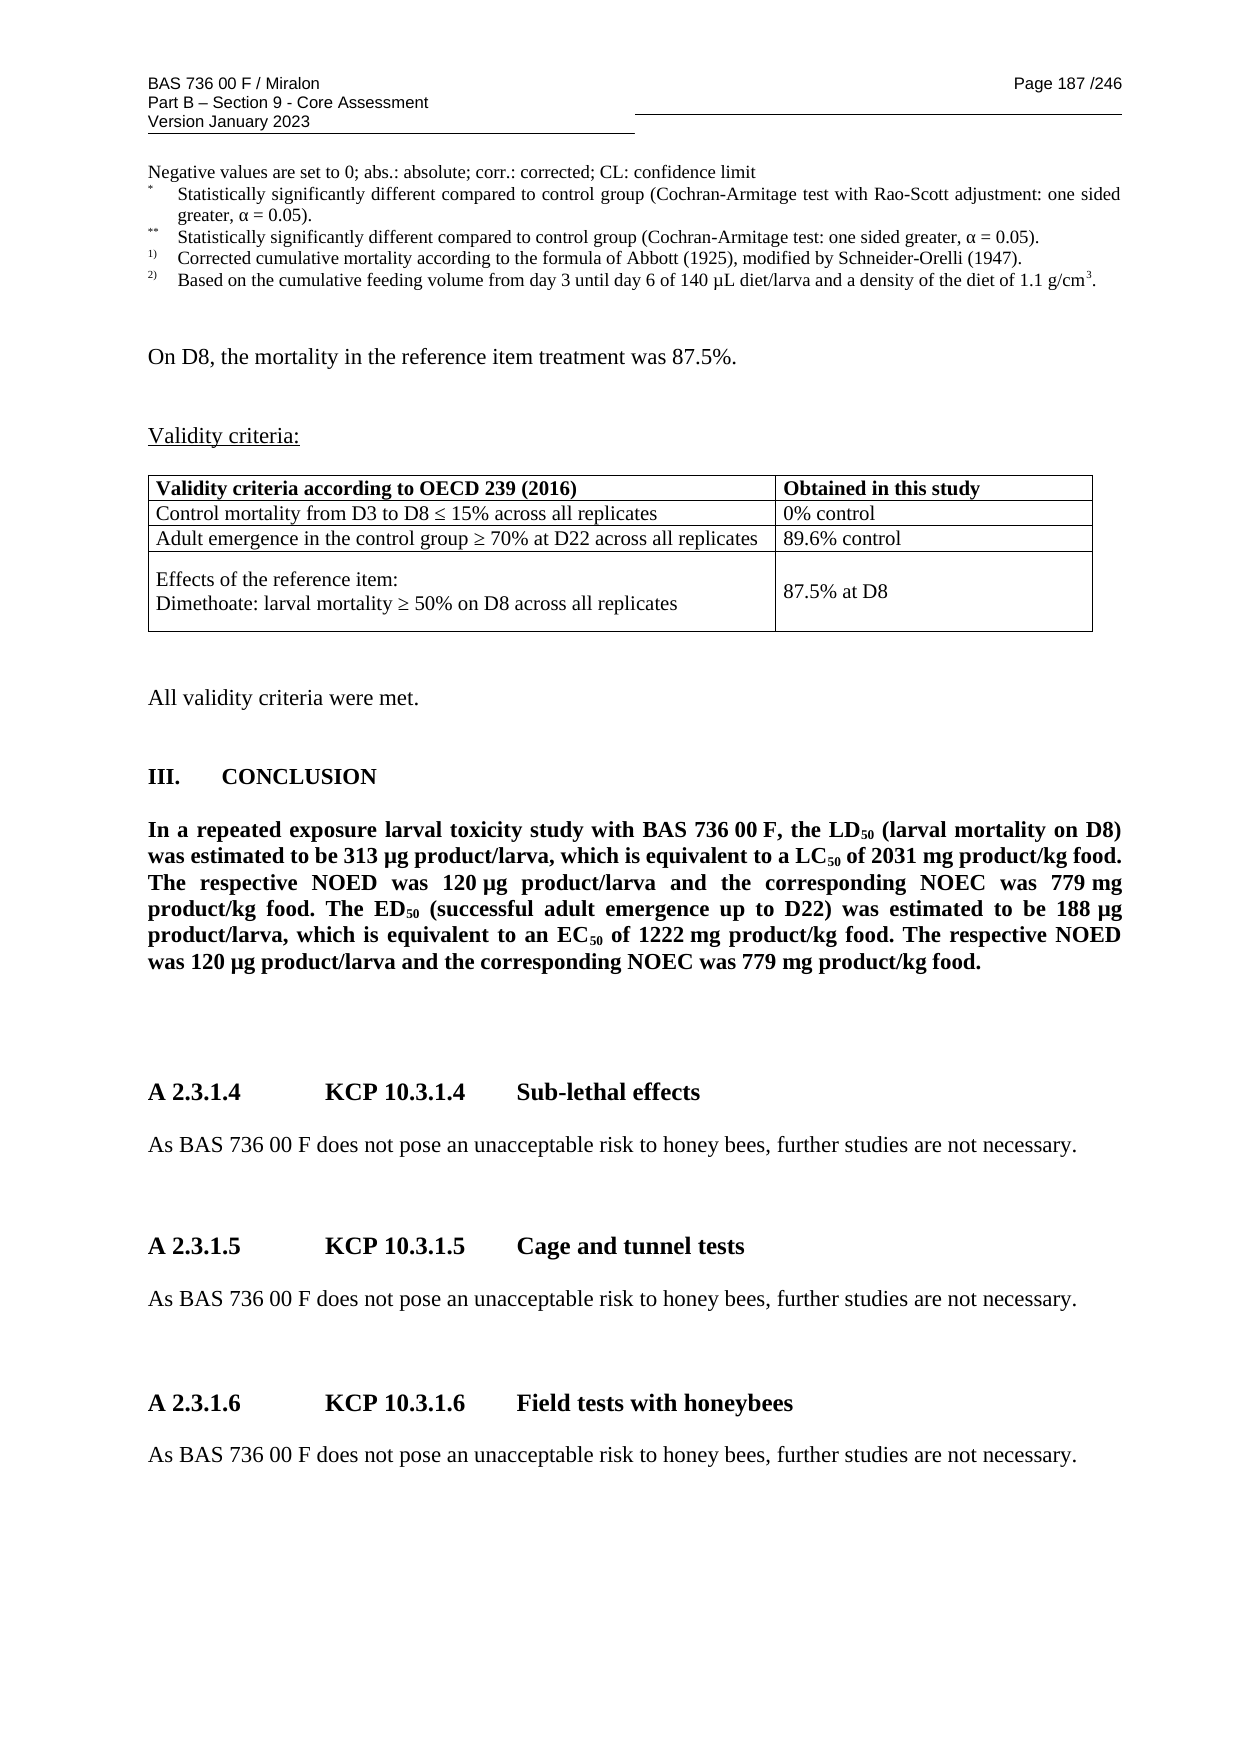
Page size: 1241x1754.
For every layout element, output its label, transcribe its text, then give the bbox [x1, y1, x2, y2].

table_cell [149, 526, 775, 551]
text * Statistically significantly different compared to control group (Cochran-Armitage test with Rao-Scott adjustment: one sided greater, α = 0.05). [148, 182, 1122, 226]
text KCP 10.3.1.4 Sub-lethal effects [148, 1077, 1122, 1106]
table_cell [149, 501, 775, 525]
text As BAS 736 00 F does not pose an unacceptable risk to honey bees, further studies are not necessary. [148, 1441, 1122, 1468]
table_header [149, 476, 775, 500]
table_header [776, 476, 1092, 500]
text All validity criteria were met. [148, 684, 1122, 711]
text As BAS 736 00 F does not pose an unacceptable risk to honey bees, further studies are not necessary. [148, 1285, 1122, 1311]
text Validity criteria: [148, 422, 1122, 448]
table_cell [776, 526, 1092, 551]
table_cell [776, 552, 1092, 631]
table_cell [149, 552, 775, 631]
text ** Statistically significantly different compared to control group (Cochran-Armitage test: one sided greater, α = 0.05). [148, 226, 1122, 247]
text III. CONCLUSION [148, 763, 1122, 790]
text 2) Based on the cumulative feeding volume from day 3 until day 6 of 140 µL diet/larva and a density of the diet of 1.1 g/cm3. [148, 269, 1122, 290]
text In a repeated exposure larval toxicity study with BAS 736 00 F, the LD50 (larval mortality on D8) was estimated to be 313 μg product/larva, which is equivalent to a LC50 of 2031 mg product/kg food. The respective NOED was 120 μg product/larva and the corresponding NOEC was 779 mg product/kg food. The ED50 (successful adult emergence up to D22) was estimated to be 188 μg product/larva, which is equivalent to an EC50 of 1222 mg product/kg food. The respective NOED was 120 μg product/larva and the corresponding NOEC was 779 mg product/kg food. [148, 816, 1122, 974]
text Negative values are set to 0; abs.: absolute; corr.: corrected; CL: confidence limit [148, 161, 1122, 182]
text 1) Corrected cumulative mortality according to the formula of Abbott (1925), modified by Schneider-Orelli (1947). [148, 247, 1122, 269]
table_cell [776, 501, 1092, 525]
text As BAS 736 00 F does not pose an unacceptable risk to honey bees, further studies are not necessary. [148, 1131, 1122, 1157]
text On D8, the mortality in the reference item treatment was 87.5%. [148, 343, 1122, 369]
text KCP 10.3.1.6 Field tests with honeybees [148, 1388, 1122, 1416]
text KCP 10.3.1.5 Cage and tunnel tests [148, 1231, 1122, 1260]
